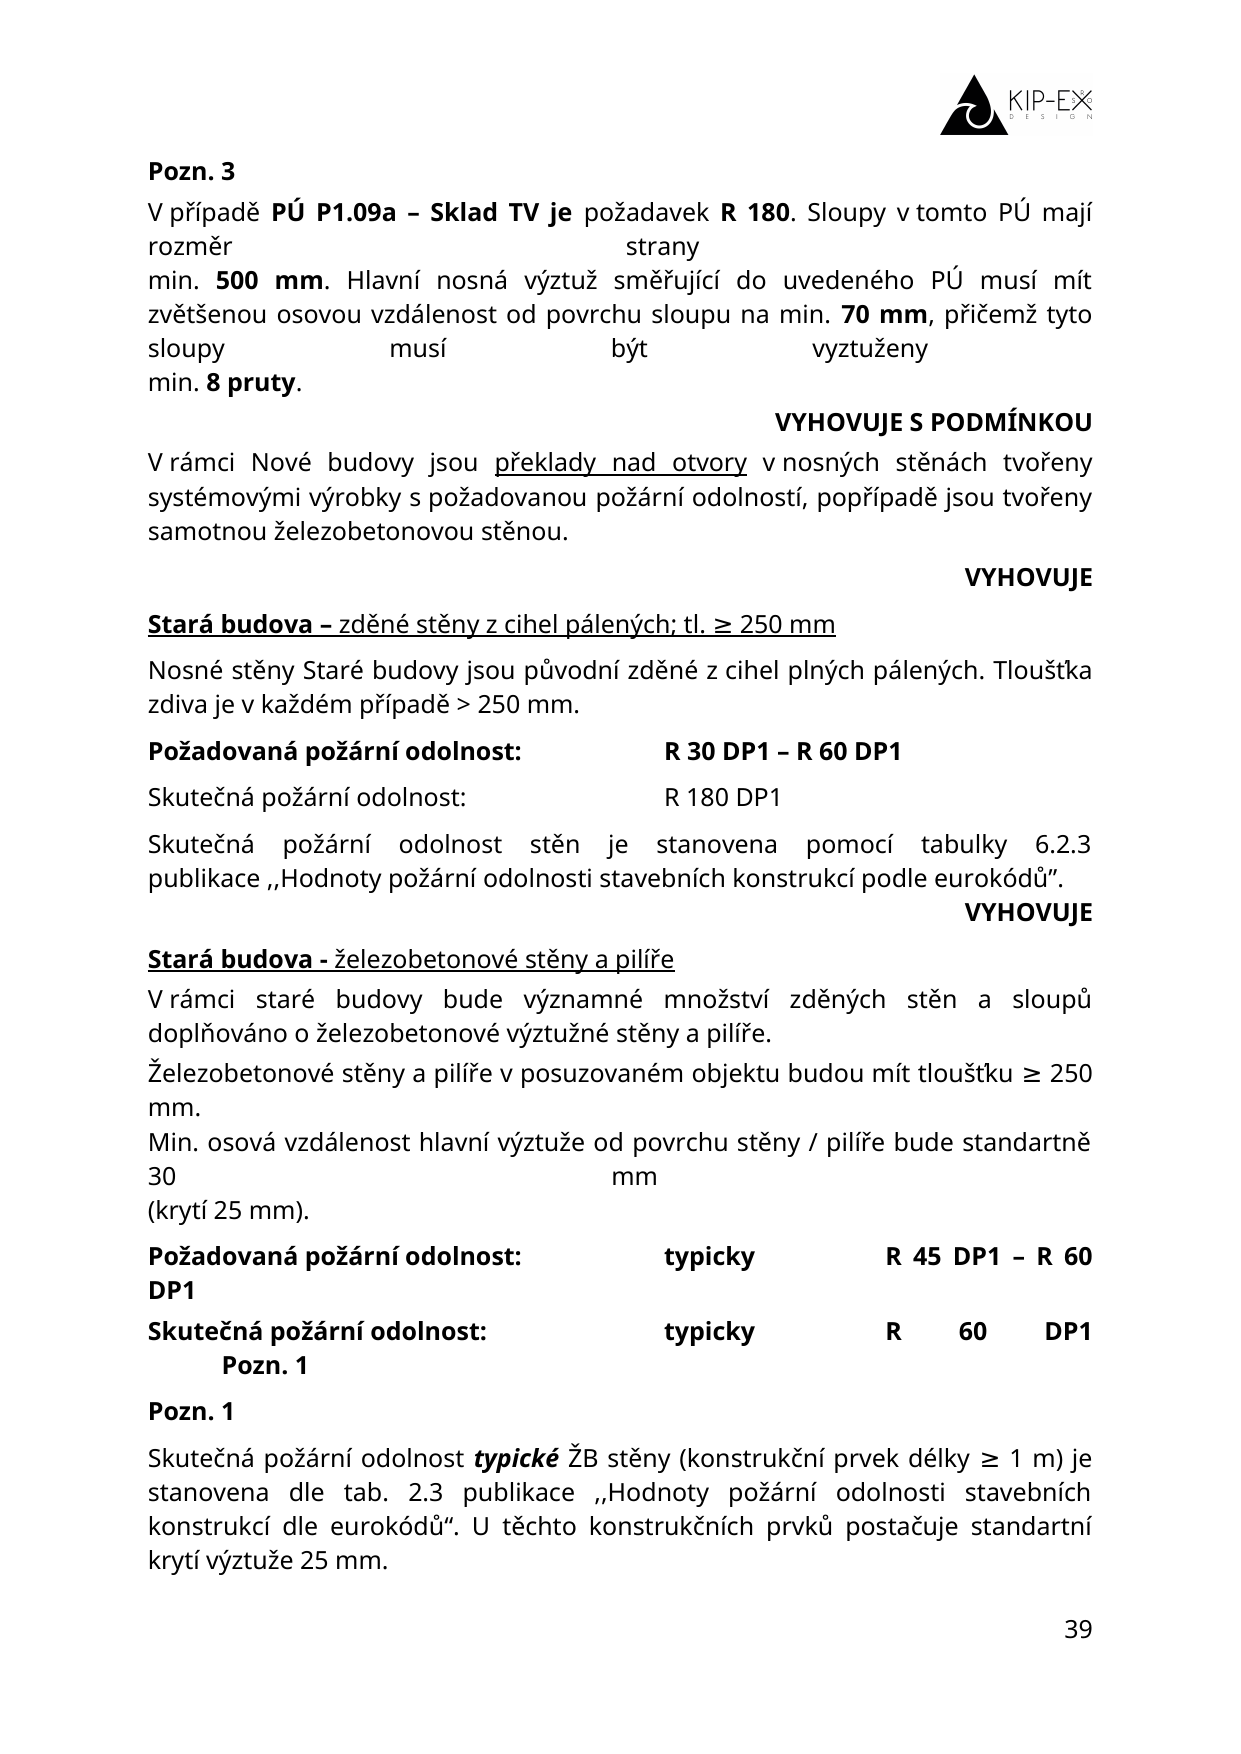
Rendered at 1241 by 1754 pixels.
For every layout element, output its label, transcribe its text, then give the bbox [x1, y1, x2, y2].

text Pozn. 3 [148, 154, 1093, 188]
text VYHOVUJE [148, 560, 1093, 594]
text Skutečná požární odolnost typické ŽB stěny (konstrukční prvek délky ≥ 1 m) je stanovena dle tab. 2.3 publikace ,,Hodnoty požární odolnosti stavebních konstrukcí dle eurokódů“. U těchto konstrukčních prvků postačuje standartní krytí výztuže 25 mm. [148, 1440, 1093, 1577]
text VYHOVUJE [148, 895, 1093, 929]
text Stará budova – zděné stěny z cihel pálených; tl. ≥ 250 mm [148, 606, 1093, 640]
text Požadovaná požární odolnost: typicky R 45 DP1 – R 60 DP1 [148, 1239, 1093, 1307]
text V rámci staré budovy bude významné množství zděných stěn a sloupů doplňováno o železobetonové výztužné stěny a pilíře. [148, 982, 1093, 1050]
text Železobetonové stěny a pilíře v posuzovaném objektu budou mít tloušťku ≥ 250 mm. Min. osová vzdálenost hlavní výztuže od povrchu stěny / pilíře bude standartně 30 mm (krytí 25 mm). [148, 1056, 1093, 1226]
text Skutečná požární odolnost: typicky R 60 DP1 Pozn. 1 [148, 1313, 1093, 1381]
text Pozn. 1 [148, 1394, 1093, 1428]
text Skutečná požární odolnost: R 180 DP1 [148, 780, 1093, 814]
text V rámci Nové budovy jsou překlady nad otvory v nosných stěnách tvořeny systémovými výrobky s požadovanou požární odolností, popřípadě jsou tvořeny samotnou železobetonovou stěnou. [148, 445, 1093, 547]
text Nosné stěny Staré budovy jsou původní zděné z cihel plných pálených. Tloušťka zdiva je v každém případě > 250 mm. [148, 653, 1093, 721]
picture [939, 73, 1093, 136]
text Požadovaná požární odolnost: R 30 DP1 – R 60 DP1 [148, 733, 1093, 768]
text VYHOVUJE S PODMÍNKOU [148, 405, 1093, 439]
text Stará budova - železobetonové stěny a pilíře [148, 941, 1093, 975]
text Skutečná požární odolnost stěn je stanovena pomocí tabulky 6.2.3 publikace ,,Hodnoty požární odolnosti stavebních konstrukcí podle eurokódů”. [148, 827, 1093, 895]
text V případě PÚ P1.09a – Sklad TV je požadavek R 180. Sloupy v tomto PÚ mají rozměr strany min. 500 mm. Hlavní nosná výztuž směřující do uvedeného PÚ musí mít zvětšenou osovou vzdálenost od povrchu sloupu na min. 70 mm, přičemž tyto sloupy musí být vyztuženy min. 8 pruty. [148, 194, 1093, 398]
